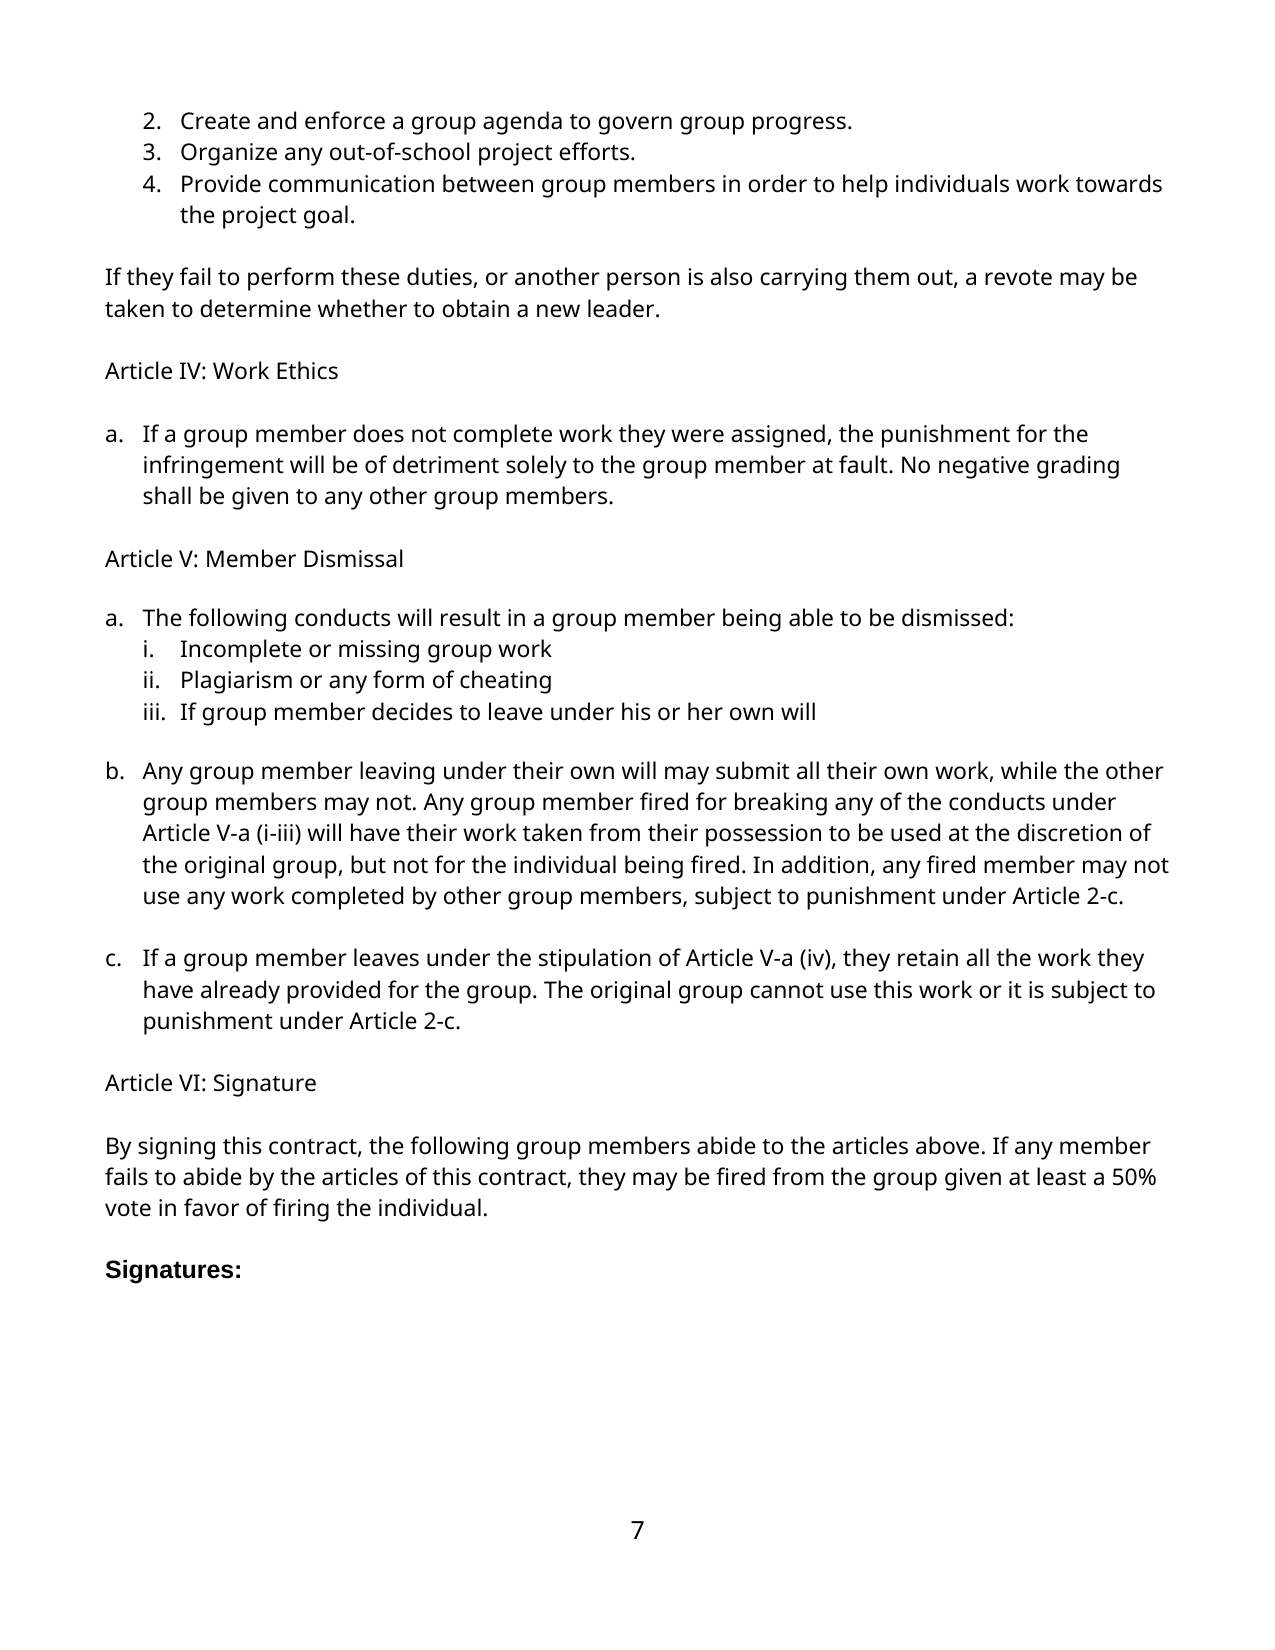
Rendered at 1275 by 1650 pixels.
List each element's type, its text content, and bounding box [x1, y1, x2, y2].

text a. The following conducts will result in a group member being able to be dismissed: [105, 602, 1170, 633]
text Article V: Member Dismissal [105, 542, 1170, 602]
text By signing this contract, the following group members abide to the articles above. If any member fails to abide by the articles of this contract, they may be fired from the group given at least a 50% vote in favor of firing the individual. [105, 1130, 1170, 1223]
text a. If a group member does not complete work they were assigned, the punishment for the infringement will be of detriment solely to the group member at fault. No negative grading shall be given to any other group members. [105, 417, 1170, 511]
list Create and enforce a group agenda to govern group progress. [142, 105, 1170, 136]
text Article VI: Signature [105, 1067, 1170, 1098]
list Plagiarism or any form of cheating [142, 664, 1170, 696]
text Article IV: Work Ethics [105, 355, 1170, 386]
text c. If a group member leaves under the stipulation of Article V-a (iv), they retain all the work they have already provided for the group. The original group cannot use this work or it is subject to punishment under Article 2-c. [105, 942, 1170, 1036]
text If they fail to perform these duties, or another person is also carrying them out, a revote may be taken to determine whether to obtain a new leader. [105, 261, 1170, 324]
list Organize any out-of-school project efforts. [142, 136, 1170, 167]
subtitle Signatures: [105, 1255, 1170, 1283]
list Provide communication between group members in order to help individuals work towards the project goal. [142, 167, 1170, 230]
text b. Any group member leaving under their own will may submit all their own work, while the other group members may not. Any group member fired for breaking any of the conducts under Article V-a (i-iii) will have their work taken from their possession to be used at the discretion of the original group, but not for the individual being fired. In addition, any fired member may not use any work completed by other group members, subject to punishment under Article 2-c. [105, 755, 1189, 911]
list If group member decides to leave under his or her own will [142, 696, 1170, 755]
list Incomplete or missing group work [142, 633, 1170, 664]
